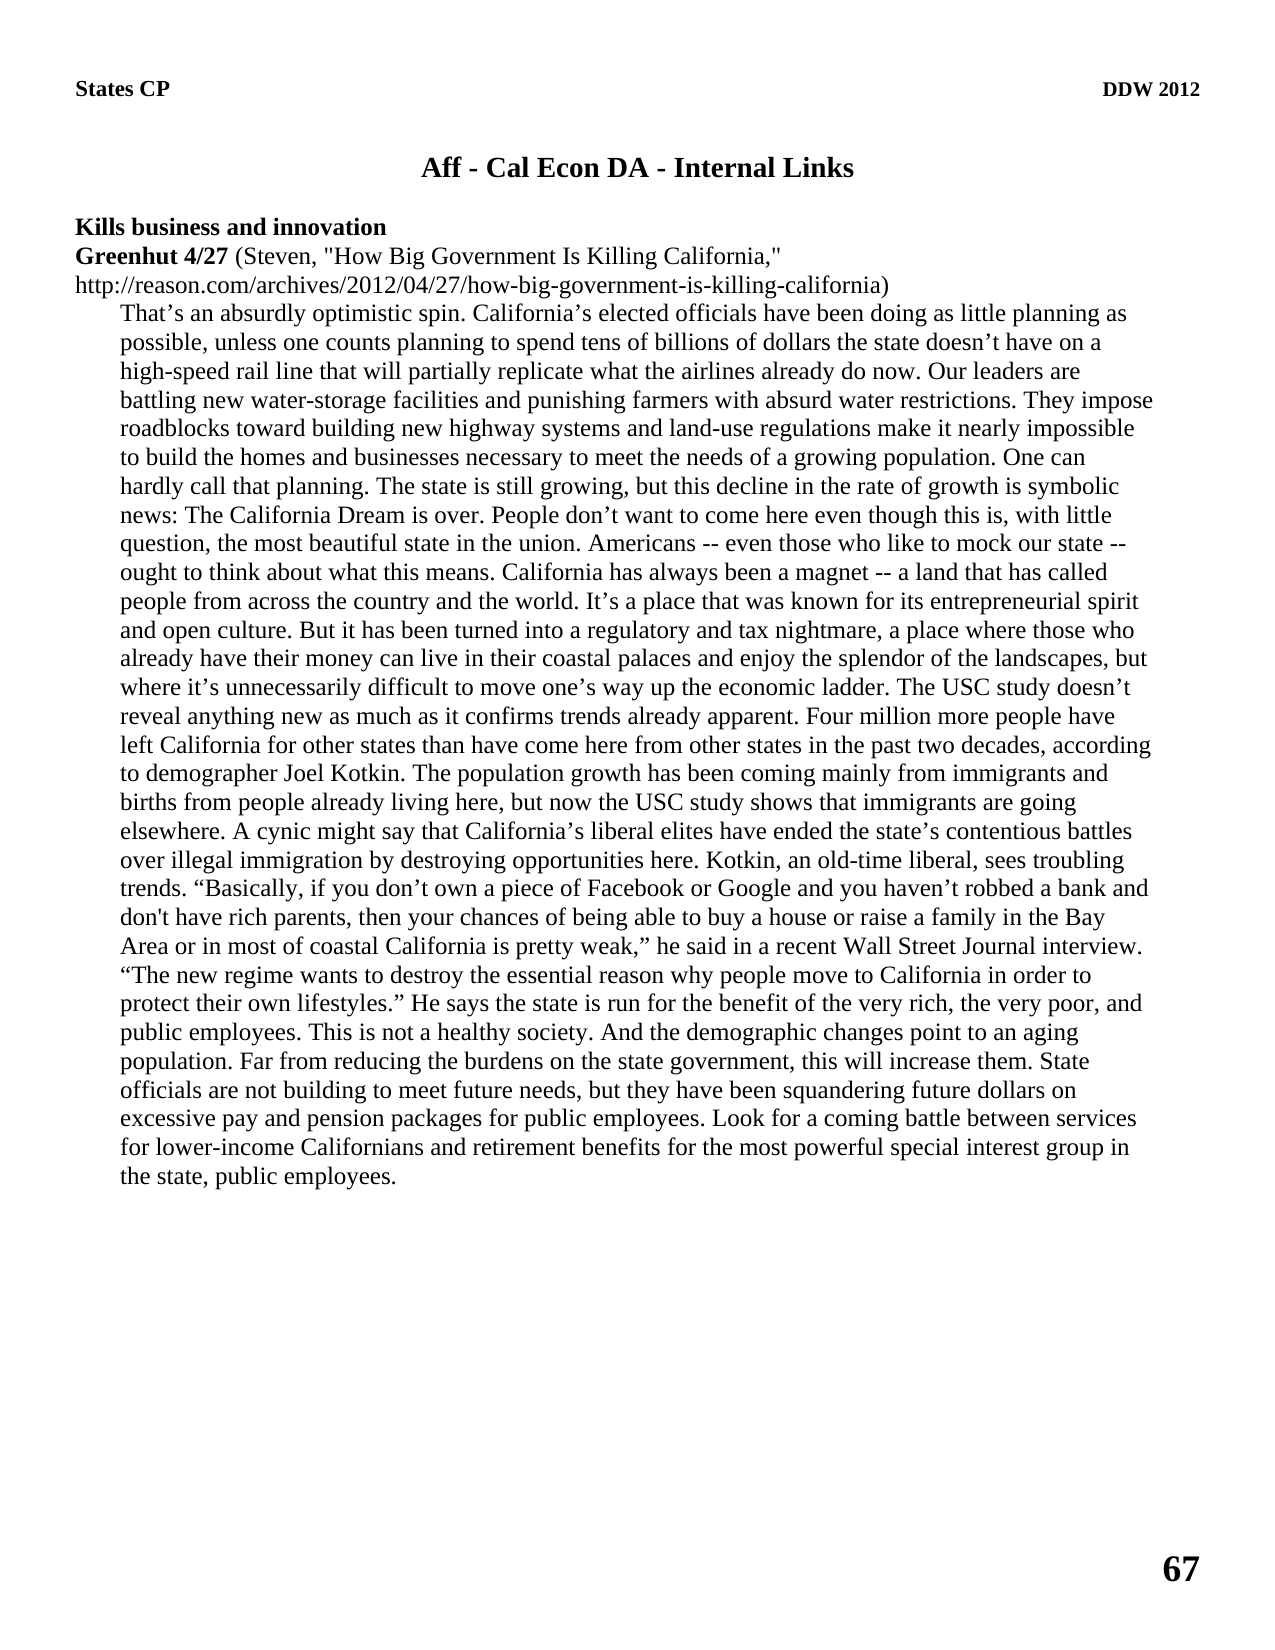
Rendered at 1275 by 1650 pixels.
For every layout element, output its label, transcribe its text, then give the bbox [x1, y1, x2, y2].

text Greenhut 4/27 (Steven, "How Big Government Is Killing California," http://reason.com/archives/2012/04/27/how-big-government-is-killing-california) [75, 241, 1200, 298]
text That’s an absurdly optimistic spin. California’s elected officials have been doing as little planning as possible, unless one counts planning to spend tens of billions of dollars the state doesn’t have on a high-speed rail line that will partially replicate what the airlines already do now. Our leaders are battling new water-storage facilities and punishing farmers with absurd water restrictions. They impose roadblocks toward building new highway systems and land-use regulations make it nearly impossible to build the homes and businesses necessary to meet the needs of a growing population. One can hardly call that planning. The state is still growing, but this decline in the rate of growth is symbolic news: The California Dream is over. People don’t want to come here even though this is, with little question, the most beautiful state in the union. Americans -- even those who like to mock our state -- ought to think about what this means. California has always been a magnet -- a land that has called people from across the country and the world. It’s a place that was known for its entrepreneurial spirit and open culture. But it has been turned into a regulatory and tax nightmare, a place where those who already have their money can live in their coastal palaces and enjoy the splendor of the landscapes, but where it’s unnecessarily difficult to move one’s way up the economic ladder. The USC study doesn’t reveal anything new as much as it confirms trends already apparent. Four million more people have left California for other states than have come here from other states in the past two decades, according to demographer Joel Kotkin. The population growth has been coming mainly from immigrants and births from people already living here, but now the USC study shows that immigrants are going elsewhere. A cynic might say that California’s liberal elites have ended the state’s contentious battles over illegal immigration by destroying opportunities here. Kotkin, an old-time liberal, sees troubling trends. “Basically, if you don’t own a piece of Facebook or Google and you haven’t robbed a bank and don't have rich parents, then your chances of being able to buy a house or raise a family in the Bay Area or in most of coastal California is pretty weak,” he said in a recent Wall Street Journal interview. “The new regime wants to destroy the essential reason why people move to California in order to protect their own lifestyles.” He says the state is run for the benefit of the very rich, the very poor, and public employees. This is not a healthy society. And the demographic changes point to an aging population. Far from reducing the burdens on the state government, this will increase them. State officials are not building to meet future needs, but they have been squandering future dollars on excessive pay and pension packages for public employees. Look for a coming battle between services for lower-income Californians and retirement benefits for the most powerful special interest group in the state, public employees. [120, 298, 1155, 1190]
subtitle Aff - Cal Econ DA - Internal Links [75, 150, 1200, 183]
text Kills business and innovation [75, 212, 1200, 241]
